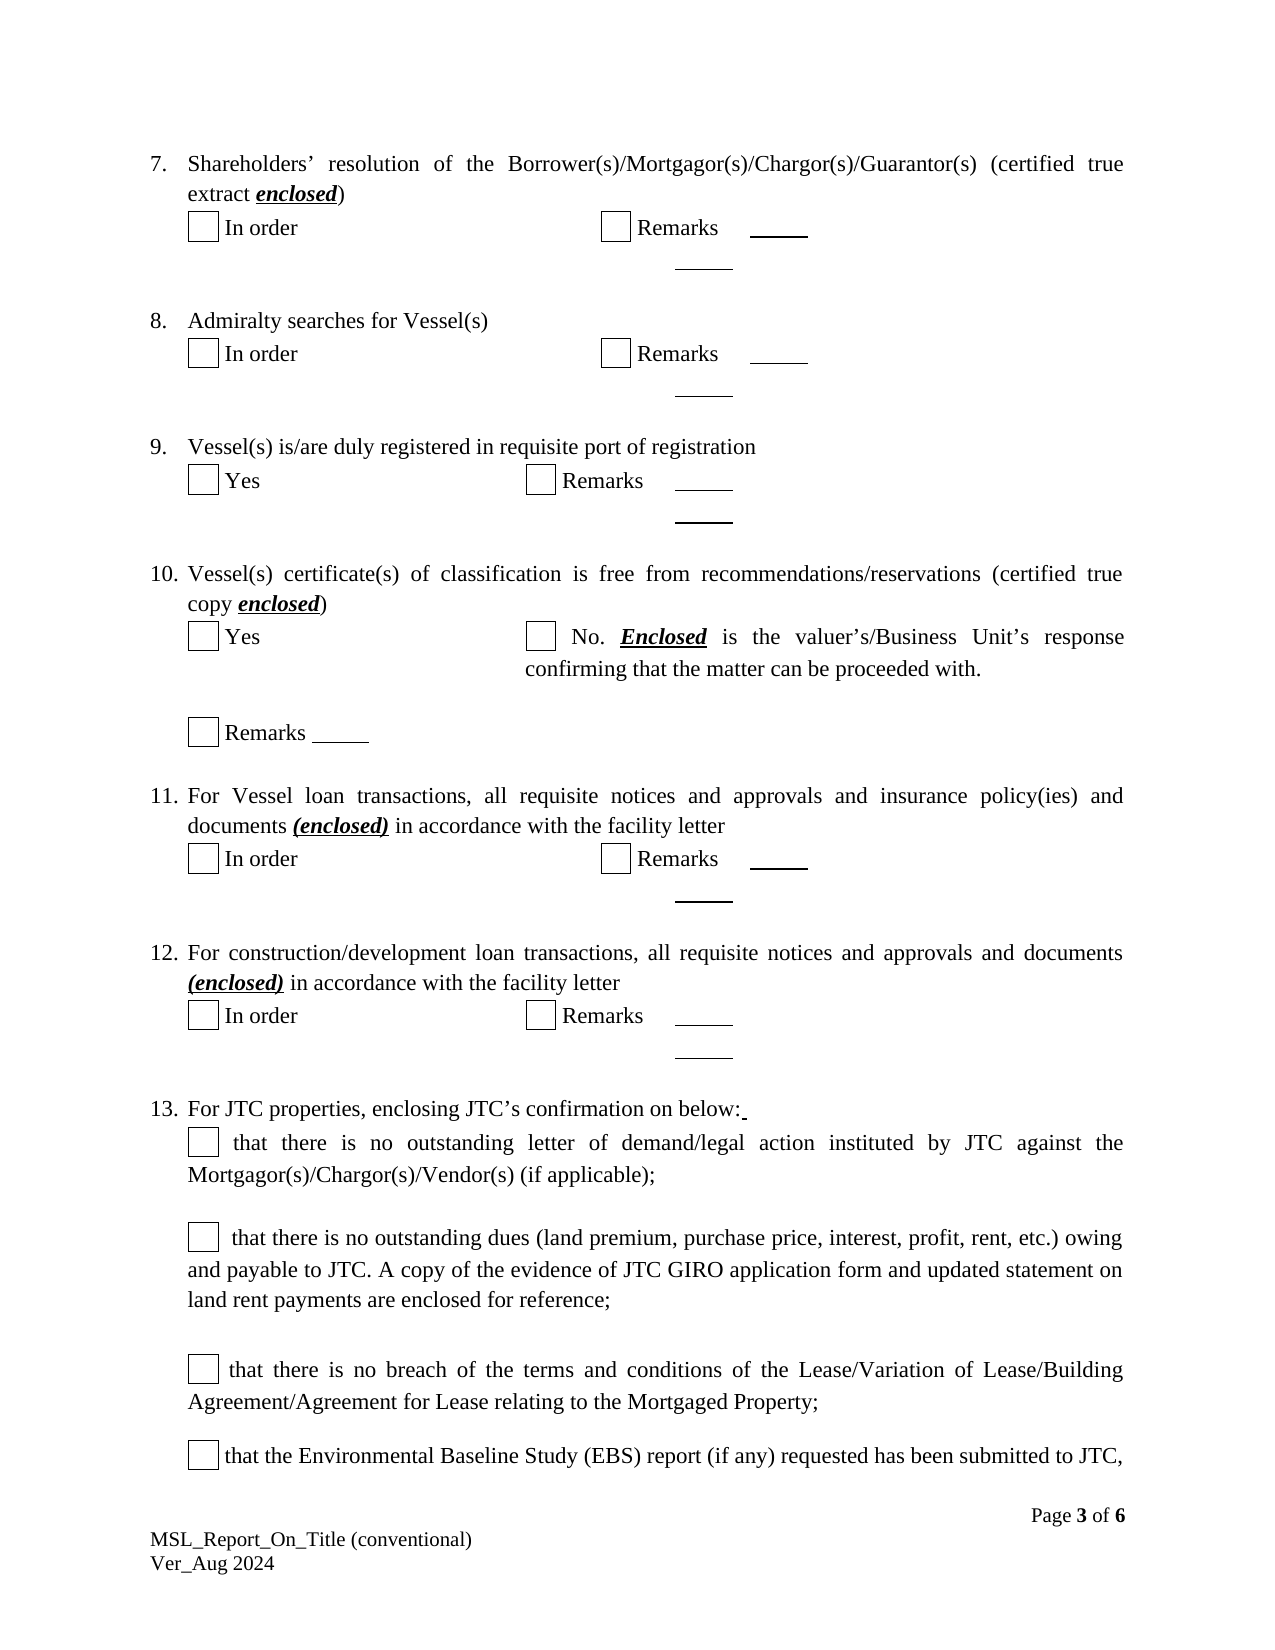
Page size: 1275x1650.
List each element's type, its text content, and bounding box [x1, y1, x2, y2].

list Remarks [187, 716, 1125, 747]
list In order Remarks [187, 999, 1125, 1030]
list Admiralty searches for Vessel(s) [150, 307, 1125, 333]
text that the Environmental Baseline Study (EBS) report (if any) requested has been submitted to JTC, [187, 1439, 1125, 1470]
list In order Remarks [187, 337, 1125, 368]
list For Vessel loan transactions, all requisite notices and approvals and insurance policy(ies) and documents (enclosed) in accordance with the facility letter [150, 782, 1125, 838]
list In order Remarks [187, 842, 1125, 874]
list In order Remarks [187, 210, 1125, 242]
list Yes Remarks [187, 463, 1125, 495]
list that there is no breach of the terms and conditions of the Lease/Variation of Lease/Building Agreement/Agreement for Lease relating to the Mortgaged Property; [187, 1353, 1125, 1414]
list For construction/development loan transactions, all requisite notices and approvals and documents (enclosed) in accordance with the facility letter [150, 939, 1125, 995]
list Vessel(s) is/are duly registered in requisite port of registration [150, 433, 1125, 460]
list For JTC properties, enclosing JTC’s confirmation on below: [150, 1096, 1125, 1122]
list that there is no outstanding letter of demand/legal action instituted by JTC against the Mortgagor(s)/Chargor(s)/Vendor(s) (if applicable); [187, 1126, 1125, 1187]
list that there is no outstanding dues (land premium, purchase price, interest, profit, rent, etc.) owing and payable to JTC. A copy of the evidence of JTC GIRO application form and updated statement on land rent payments are enclosed for reference; [187, 1221, 1125, 1313]
list Vessel(s) certificate(s) of classification is free from recommendations/reservations (certified true copy enclosed) [150, 560, 1125, 616]
list Yes No. Enclosed is the valuer’s/Business Unit’s response confirming that the matter can be proceeded with. [187, 620, 1125, 682]
list Shareholders’ resolution of the Borrower(s)/Mortgagor(s)/Chargor(s)/Guarantor(s) (certified true extract enclosed) [150, 150, 1125, 207]
